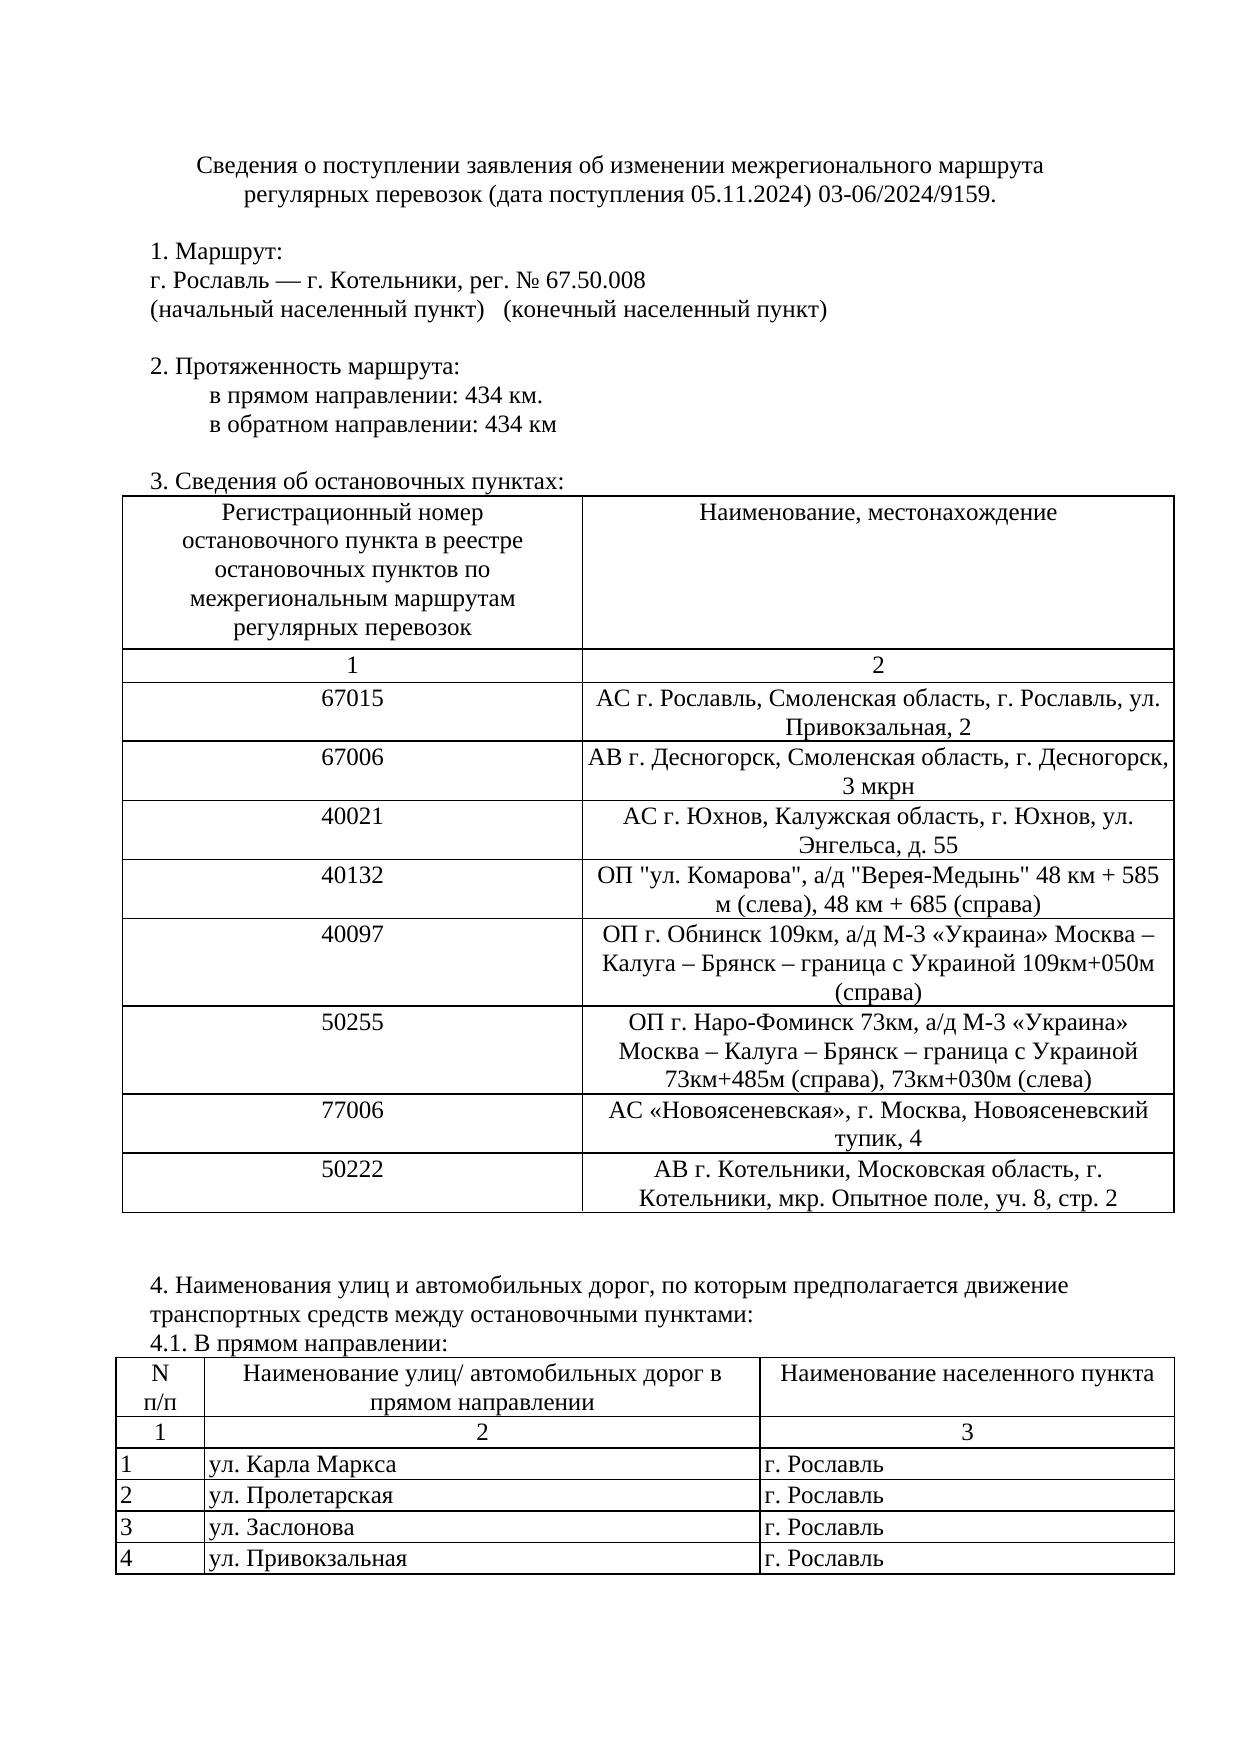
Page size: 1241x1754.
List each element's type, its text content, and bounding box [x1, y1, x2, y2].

table_cell 3 [117, 1512, 204, 1542]
table_header Наименование, местонахождение [583, 497, 1173, 648]
table_cell 1 [117, 1449, 204, 1479]
table_cell 50255 [123, 1007, 582, 1093]
table_cell 1 [117, 1417, 204, 1447]
text 1. Маршрут: [150, 236, 1090, 265]
table_cell 40097 [123, 919, 582, 1005]
table_cell 77006 [123, 1095, 582, 1152]
table_cell АС г. Юхнов, Калужская область, г. Юхнов, ул. Энгельса, д. 55 [583, 801, 1173, 858]
text г. Рославль — г. Котельники, рег. № 67.50.008 [150, 265, 1090, 294]
text 2. Протяженность маршрута: [150, 351, 1090, 380]
table_cell ул. Заслонова [205, 1512, 759, 1542]
table_cell г. Рославль [761, 1512, 1174, 1542]
text Сведения о поступлении заявления об изменении межрегионального маршрута регулярных перевозок (дата поступления 05.11.2024) 03-06/2024/9159. [150, 150, 1090, 207]
text в обратном направлении: 434 км [150, 409, 1090, 437]
text в прямом направлении: 434 км. [150, 380, 1090, 409]
table_cell 67006 [123, 742, 582, 799]
table_header Наименование населенного пункта [761, 1358, 1174, 1416]
text 3. Сведения об остановочных пунктах: [150, 466, 1090, 495]
table_cell 50222 [123, 1154, 582, 1211]
table_cell ул. Привокзальная [205, 1543, 759, 1573]
table_cell 2 [117, 1480, 204, 1510]
text (начальный населенный пункт) (конечный населенный пункт) [150, 294, 1090, 322]
table_cell 4 [117, 1543, 204, 1573]
table_cell 67015 [123, 683, 582, 740]
table_cell ОП г. Обнинск 109км, а/д М-3 «Украина» Москва – Калуга – Брянск – граница с Украиной 109км+050м (справа) [583, 919, 1173, 1005]
table_cell ул. Карла Маркса [205, 1449, 759, 1479]
table_cell ул. Пролетарская [205, 1480, 759, 1510]
table_header N п/п [117, 1358, 204, 1416]
table_cell АВ г. Десногорск, Смоленская область, г. Десногорск, 3 мкрн [583, 742, 1173, 799]
table_cell 3 [761, 1417, 1174, 1447]
table_cell г. Рославль [761, 1449, 1174, 1479]
table_cell 40132 [123, 860, 582, 918]
table_cell АС «Новоясеневская», г. Москва, Новоясеневский тупик, 4 [583, 1095, 1173, 1152]
table_cell 2 [205, 1417, 759, 1447]
table_cell ОП г. Наро-Фоминск 73км, а/д М-3 «Украина» Москва – Калуга – Брянск – граница с Украиной 73км+485м (справа), 73км+030м (слева) [583, 1007, 1173, 1093]
text 4.1. В прямом направлении: [150, 1328, 1090, 1357]
table_cell АВ г. Котельники, Московская область, г. Котельники, мкр. Опытное поле, уч. 8, стр. 2 [583, 1154, 1173, 1211]
table_cell г. Рославль [761, 1543, 1174, 1573]
table_cell 1 [123, 650, 582, 681]
text 4. Наименования улиц и автомобильных дорог, по которым предполагается движение транспортных средств между остановочными пунктами: [150, 1270, 1090, 1328]
table_cell АС г. Рославль, Смоленская область, г. Рославль, ул. Привокзальная, 2 [583, 683, 1173, 740]
table_cell г. Рославль [761, 1480, 1174, 1510]
table_header Наименование улиц/ автомобильных дорог в прямом направлении [205, 1358, 759, 1416]
table_cell 40021 [123, 801, 582, 858]
table_cell ОП "ул. Комарова", а/д "Верея-Медынь" 48 км + 585 м (слева), 48 км + 685 (справа) [583, 860, 1173, 918]
table_cell 2 [583, 650, 1173, 681]
table_header Регистрационный номер остановочного пункта в реестре остановочных пунктов по межрегиональным маршрутам регулярных перевозок [123, 497, 582, 648]
